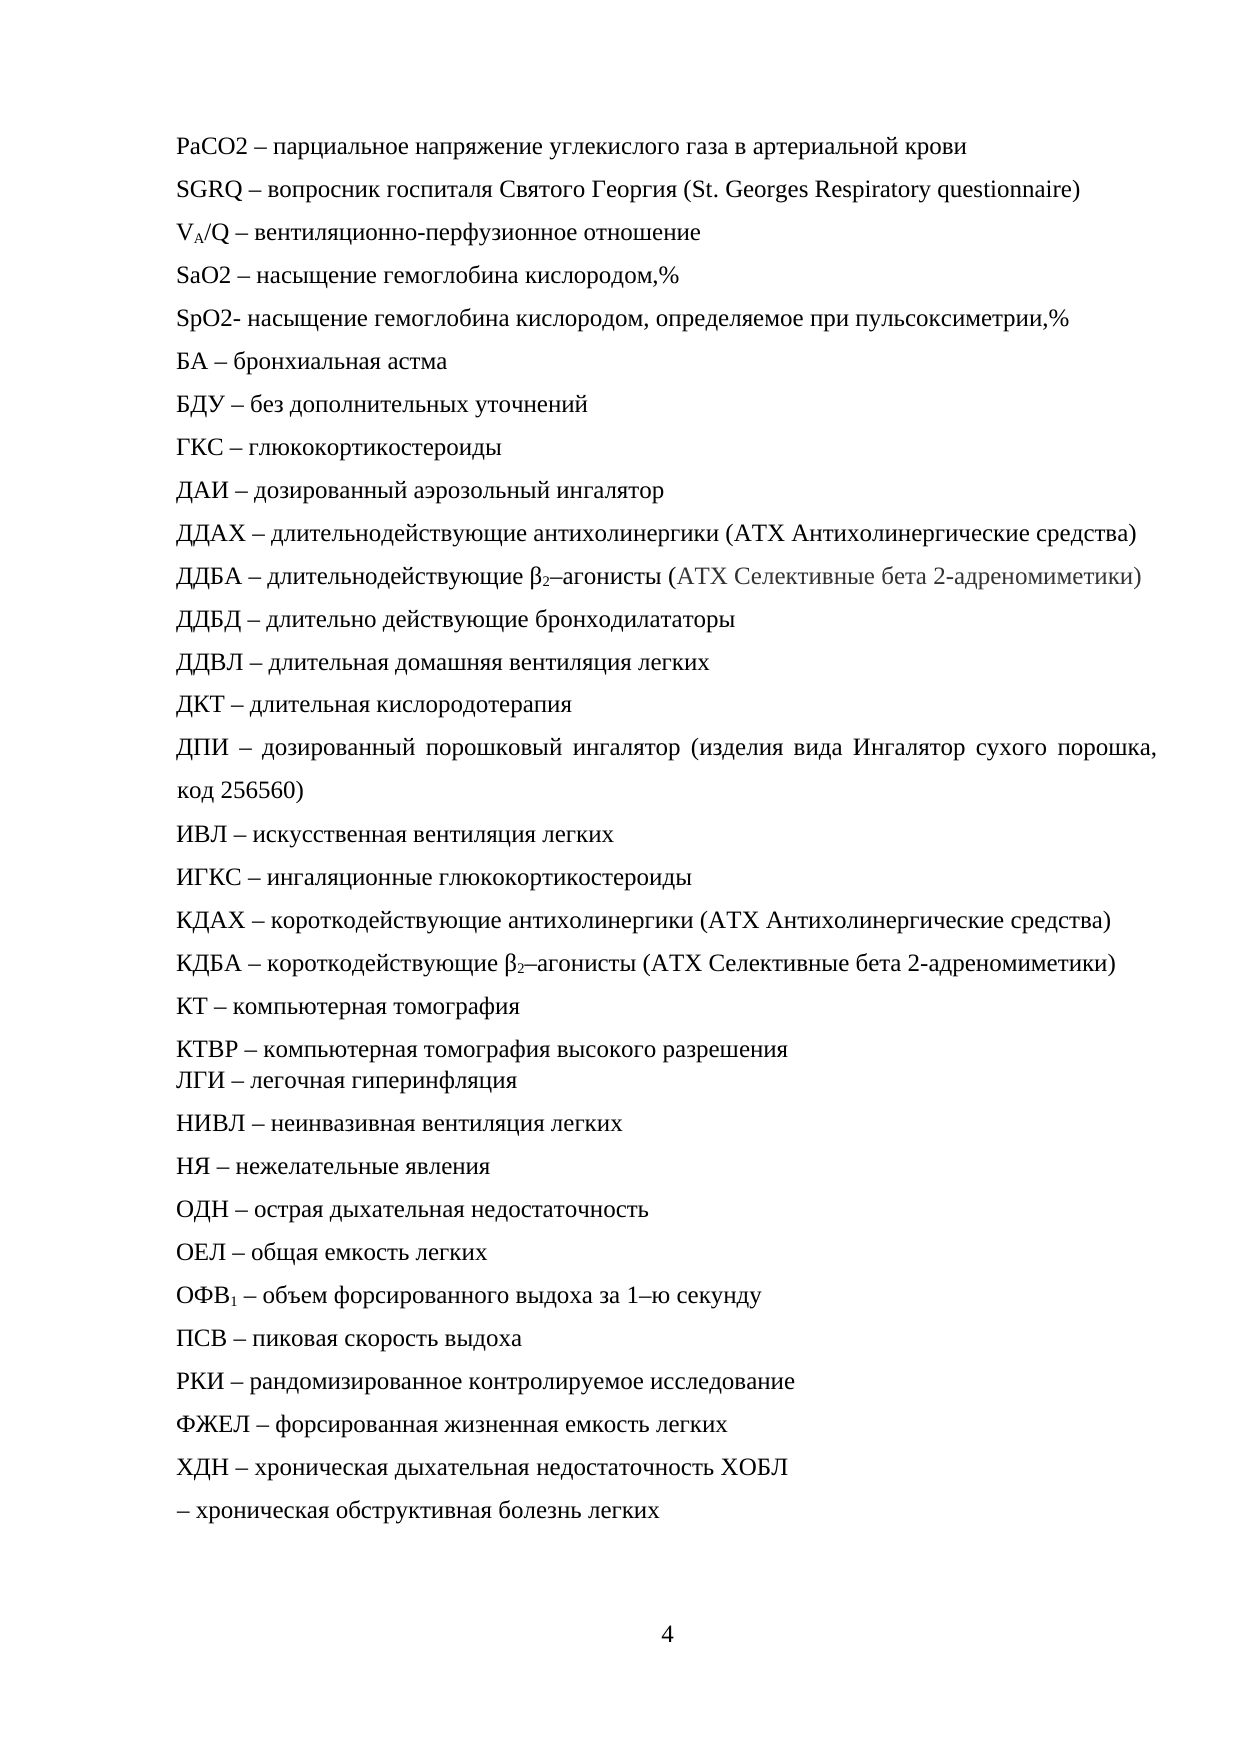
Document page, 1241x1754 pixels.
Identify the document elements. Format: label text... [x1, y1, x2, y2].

text КДАХ – короткодействующие антихолинергики (АТХ Антихолинергические средства) [176, 905, 1158, 934]
text КТВР – компьютерная томография высокого разрешения [176, 1034, 1158, 1063]
text VA/Q – вентиляционно-перфузионное отношение [176, 217, 1158, 246]
text ИВЛ – искусственная вентиляция легких [176, 819, 1158, 848]
text КДБА – короткодействующие β2–агонисты (АТХ Селективные бета 2-адреномиметики) [176, 948, 1158, 977]
text ФЖЕЛ – форсированная жизненная емкость легких [176, 1409, 1158, 1437]
text БДУ – без дополнительных уточнений [176, 389, 1158, 418]
text ОФВ1 – объем форсированного выдоха за 1–ю секунду [176, 1280, 1158, 1309]
text КТ – компьютерная томография [176, 991, 1158, 1020]
text БА – бронхиальная астма [176, 346, 1158, 375]
text РКИ – рандомизированное контролируемое исследование [176, 1366, 1158, 1395]
text ДПИ – дозированный порошковый ингалятор (изделия вида Ингалятор сухого порошка, код 256560) [176, 732, 1158, 804]
text ДДВЛ – длительная домашняя вентиляция легких [176, 647, 1158, 675]
text ОЕЛ – общая емкость легких [176, 1237, 1158, 1266]
text ИГКС – ингаляционные глюкокортикостероиды [176, 862, 1158, 891]
text ОДН – острая дыхательная недостаточность [176, 1194, 1158, 1223]
text ДКТ – длительная кислородотерапия [176, 689, 1158, 718]
text НЯ – нежелательные явления [176, 1151, 1158, 1180]
text ДДАХ – длительнодействующие антихолинергики (АТХ Антихолинергические средства) [176, 518, 1158, 547]
text SGRQ – вопросник госпиталя Святого Георгия (St. Georges Respiratory questionnaire) [176, 174, 1158, 203]
text ПСВ – пиковая скорость выдоха [176, 1323, 1158, 1352]
text ДДБД – длительно действующие бронходилататоры [176, 604, 1158, 633]
text ГКС – глюкокортикостероиды [176, 432, 1158, 461]
text PaСO2 – парциальное напряжение углекислого газа в артериальной крови [176, 131, 1158, 160]
text НИВЛ – неинвазивная вентиляция легких [176, 1108, 1158, 1137]
text ЛГИ – легочная гиперинфляция [176, 1066, 1158, 1094]
text SpO2- насыщение гемоглобина кислородом, определяемое при пульсоксиметрии,% [176, 303, 1158, 332]
text ДДБА – длительнодействующие β2–агонисты (АТХ Селективные бета 2-адреномиметики) [176, 561, 1158, 589]
text ХДН – хроническая дыхательная недостаточность ХОБЛ – хроническая обструктивная болезнь легких [176, 1452, 788, 1524]
text SаO2 – насыщение гемоглобина кислородом,% [176, 261, 1158, 289]
text ДАИ – дозированный аэрозольный ингалятор [176, 475, 1158, 503]
